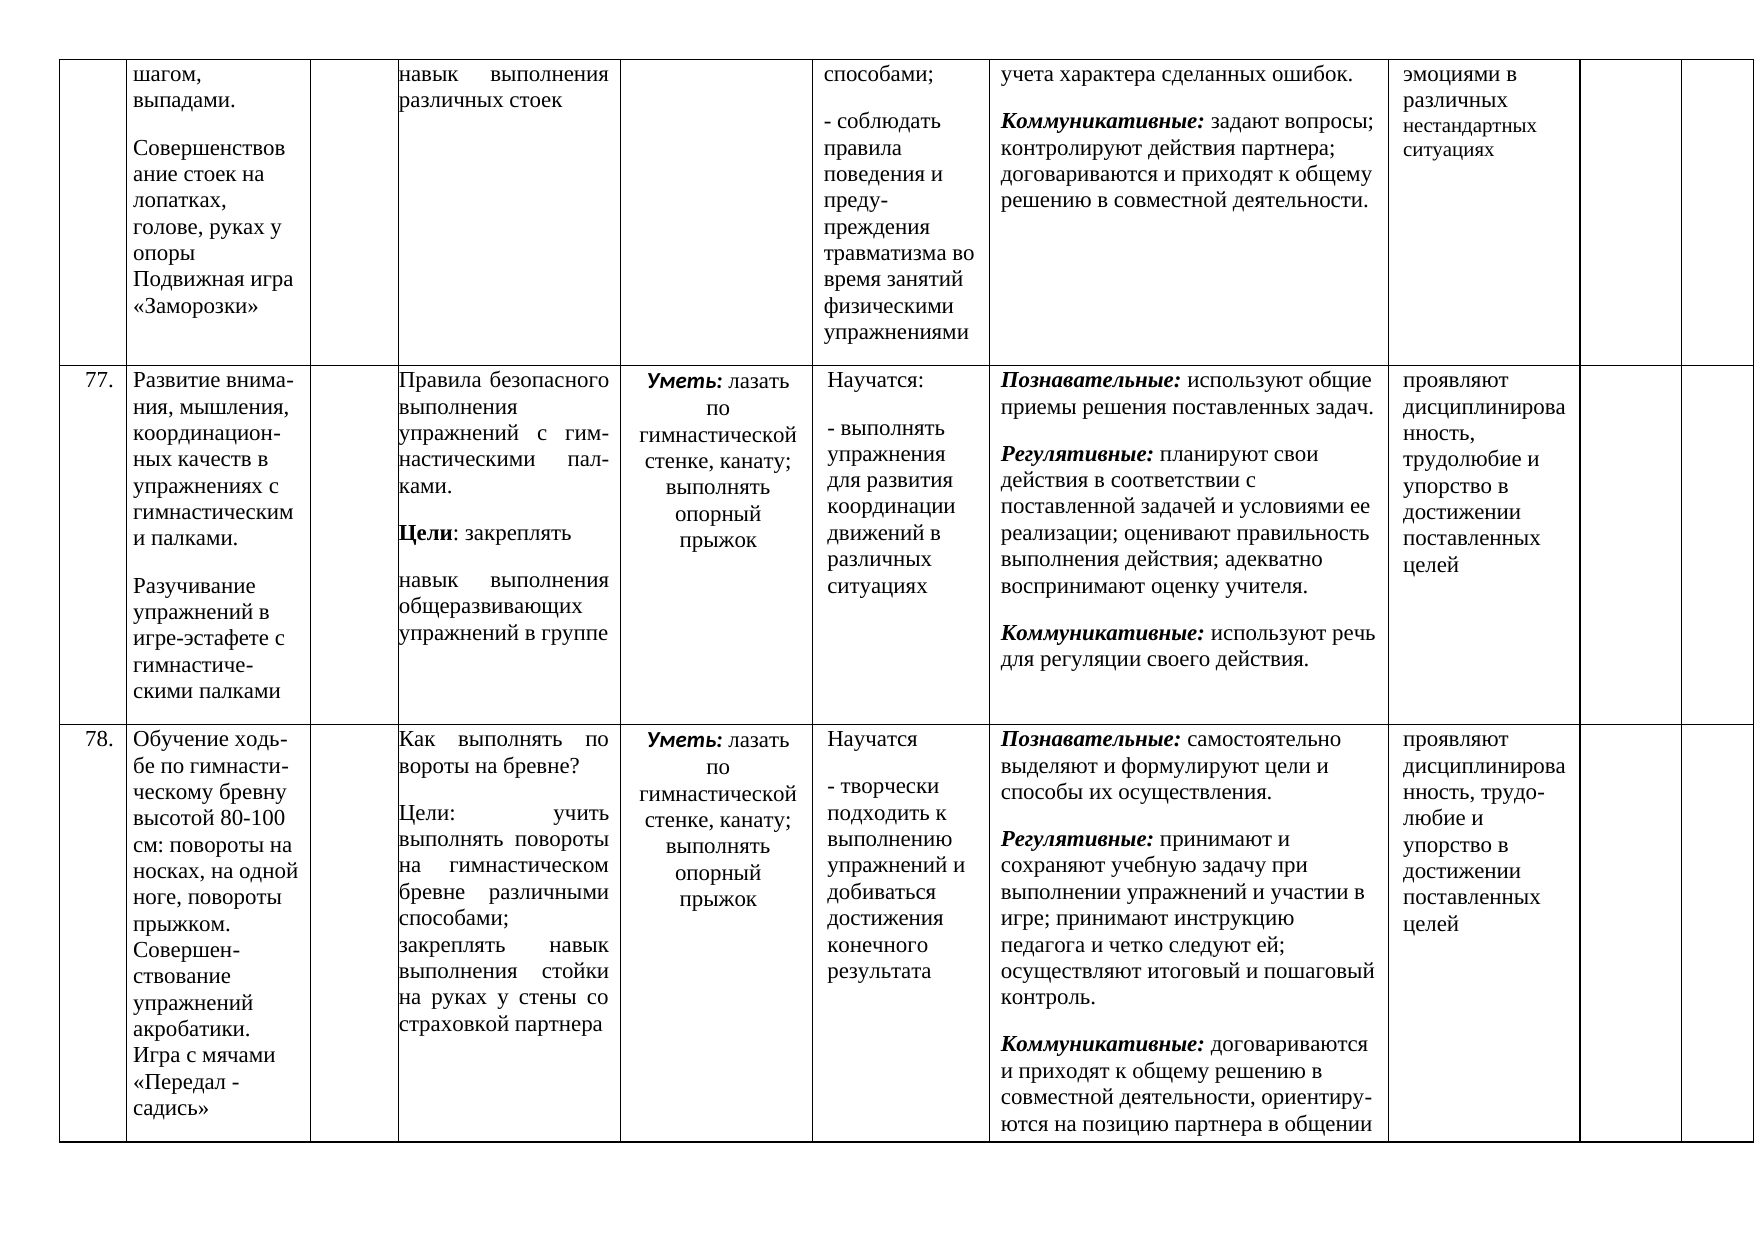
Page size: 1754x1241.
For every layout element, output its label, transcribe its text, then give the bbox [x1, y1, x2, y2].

table_cell [1581, 60, 1681, 365]
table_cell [990, 725, 1388, 1141]
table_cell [621, 60, 812, 365]
table_cell [1682, 725, 1753, 1141]
table_cell [60, 366, 126, 724]
table_cell Развитие внимания, мышления, координационных качеств в упражнениях с гимнастическими палками. Разучивание упражнений в игре-эстафете с гимнастическими палками [127, 366, 310, 724]
table_cell проявляют дисциплинированность, трудолюбие и упорство в достижении поставленных целей [1389, 366, 1579, 724]
table_cell [60, 725, 126, 1141]
table_cell [311, 60, 398, 365]
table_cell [1389, 725, 1579, 1141]
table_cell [399, 60, 620, 365]
table_cell [311, 366, 398, 724]
table_cell [1581, 725, 1681, 1141]
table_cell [127, 725, 310, 1141]
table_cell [621, 725, 812, 1141]
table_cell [127, 60, 310, 365]
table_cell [1389, 60, 1579, 365]
table_cell Познавательные: используют общие приемы решения поставленных задач. Регулятивные: планируют свои действия в соответствии с поставленной задачей и условиями ее реализации; оценивают правильность выполнения действия; адекватно воспринимают оценку учителя. Коммуникативные: используют речь для регуляции своего действия. [990, 366, 1388, 724]
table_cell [990, 60, 1388, 365]
table_cell [311, 725, 398, 1141]
table_cell Научатся: - выполнять упражнения для развития координации движений в различных ситуациях [813, 366, 989, 724]
table_cell [60, 60, 126, 365]
table_cell [1682, 60, 1753, 365]
table_cell Уметь: лазать по гимнастической стенке, канату; выполнять опорный прыжок [621, 366, 812, 724]
table_cell [1682, 366, 1753, 724]
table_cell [813, 725, 989, 1141]
table_cell Правила безопасного выполнения упражнений с гимнастическими палками. Цели: закреплять навык выполнения общеразвивающих упражнений в группе [399, 366, 620, 724]
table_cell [813, 60, 989, 365]
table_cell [399, 725, 620, 1141]
table_cell [1581, 366, 1681, 724]
